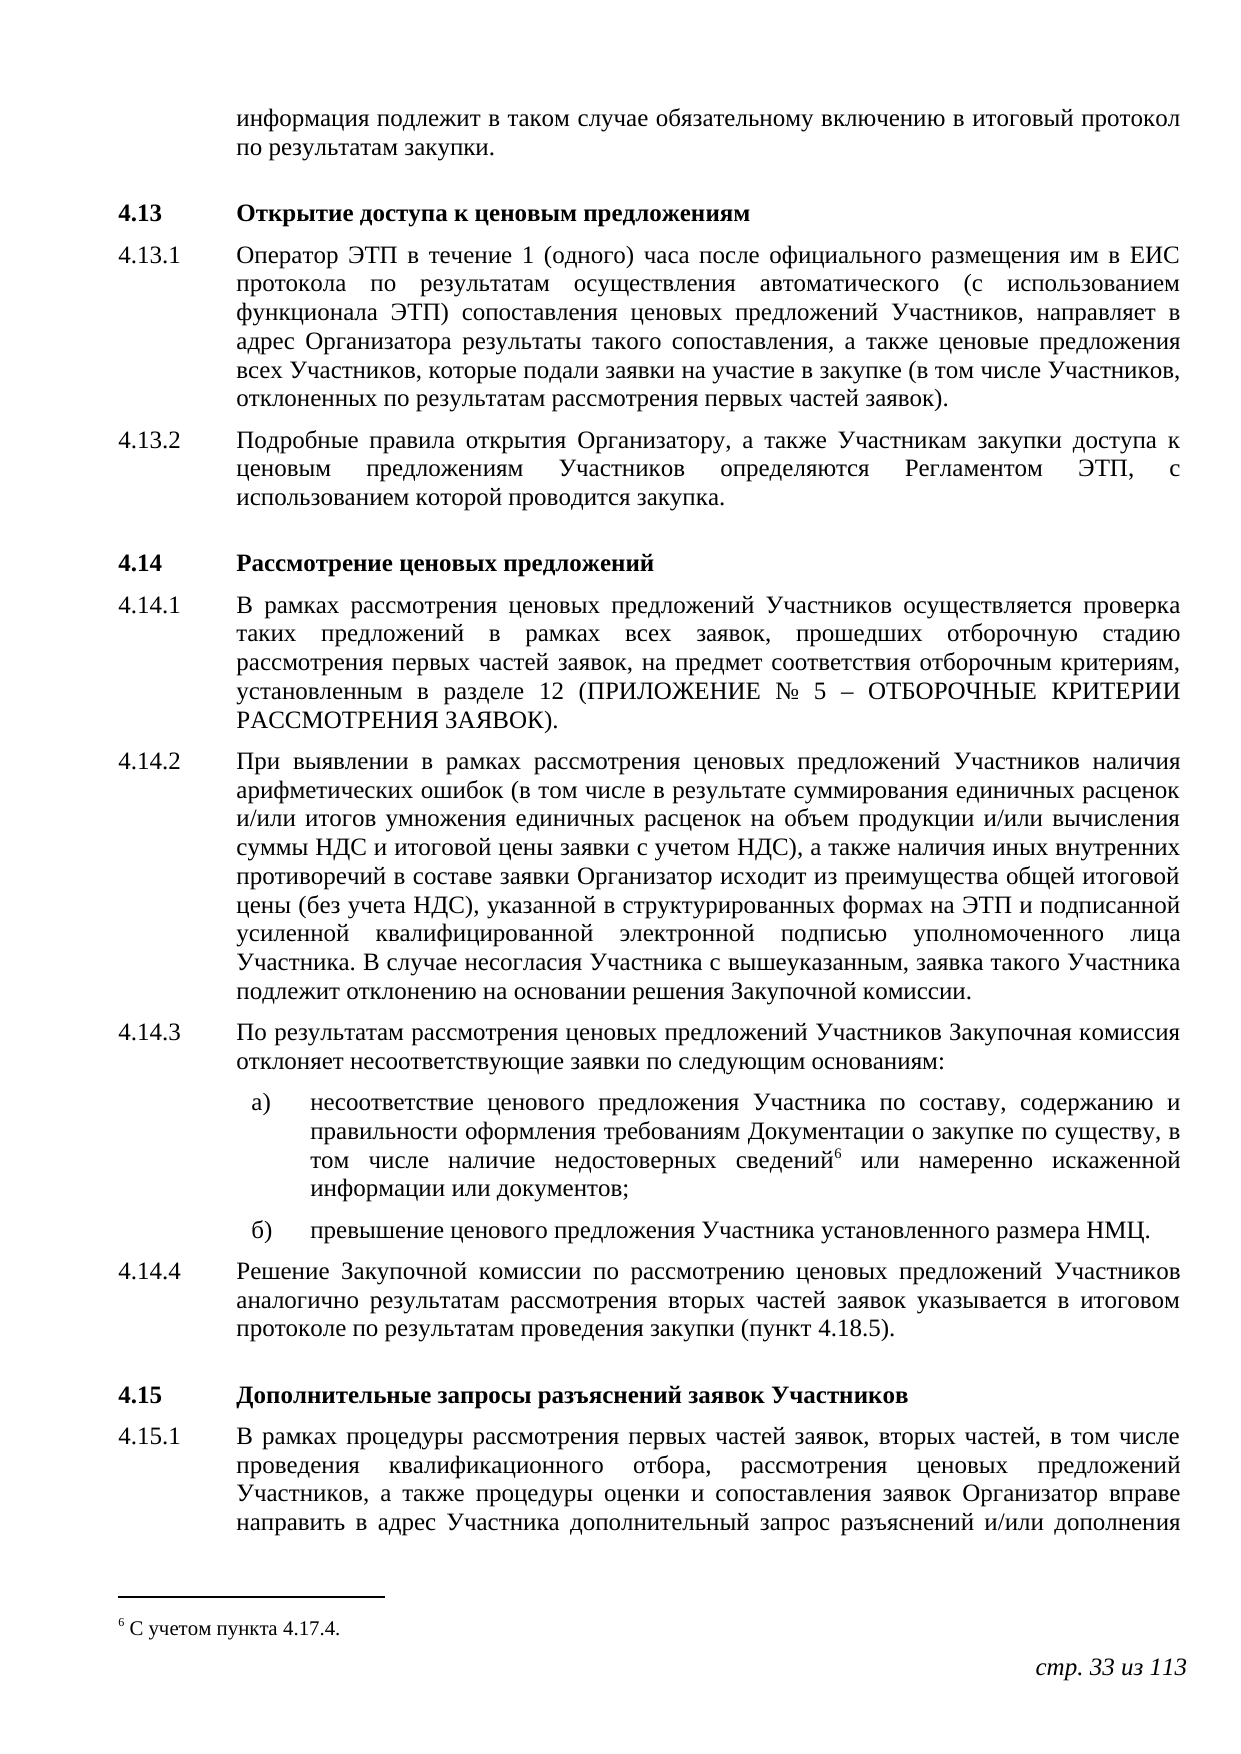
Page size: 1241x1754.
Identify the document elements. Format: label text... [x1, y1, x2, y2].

text Подробные правила открытия Организатору, а также Участникам закупки доступа к ценовым предложениям Участников определяются Регламентом ЭТП, с использованием которой проводится закупка. [118, 425, 1181, 511]
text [118, 103, 1181, 161]
text По результатам рассмотрения ценовых предложений Участников Закупочная комиссия отклоняет несоответствующие заявки по следующим основаниям: [118, 1017, 1181, 1075]
text Оператор ЭТП в течение 1 (одного) часа после официального размещения им в ЕИС протокола по результатам осуществления автоматического (с использованием функционала ЭТП) сопоставления ценовых предложений Участников, направляет в адрес Организатора результаты такого сопоставления, а также ценовые предложения всех Участников, которые подали заявки на участие в закупке (в том числе Участников, отклоненных по результатам рассмотрения первых частей заявок). [118, 240, 1181, 412]
text несоответствие ценового предложения Участника по составу, содержанию и правильности оформления требованиям Документации о закупке по существу, в том числе наличие недостоверных сведений или намеренно искаженной информации или документов; [251, 1087, 1181, 1202]
subtitle Открытие доступа к ценовым предложениям [118, 198, 1181, 227]
subtitle Дополнительные запросы разъяснений заявок Участников [118, 1380, 1181, 1408]
text В рамках рассмотрения ценовых предложений Участников осуществляется проверка таких предложений в рамках всех заявок, прошедших отборочную стадию рассмотрения первых частей заявок, на предмет соответствия отборочным критериям, установленным в разделе 12 (ПРИЛОЖЕНИЕ № 5 – ОТБОРОЧНЫЕ КРИТЕРИИ РАССМОТРЕНИЯ ЗАЯВОК). [118, 590, 1181, 733]
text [118, 1421, 1181, 1536]
text превышение ценового предложения Участника установленного размера НМЦ. [251, 1215, 1181, 1243]
text Решение Закупочной комиссии по рассмотрению ценовых предложений Участников аналогично результатам рассмотрения вторых частей заявок указывается в итоговом протоколе по результатам проведения закупки (пункт 4.18.5). [118, 1256, 1181, 1342]
subtitle Рассмотрение ценовых предложений [118, 548, 1181, 577]
text При выявлении в рамках рассмотрения ценовых предложений Участников наличия арифметических ошибок (в том числе в результате суммирования единичных расценок и/или итогов умножения единичных расценок на объем продукции и/или вычисления суммы НДС и итоговой цены заявки с учетом НДС), а также наличия иных внутренних противоречий в составе заявки Организатор исходит из преимущества общей итоговой цены (без учета НДС), указанной в структурированных формах на ЭТП и подписанной усиленной квалифицированной электронной подписью уполномоченного лица Участника. В случае несогласия Участника с вышеуказанным, заявка такого Участника подлежит отклонению на основании решения Закупочной комиссии. [118, 746, 1181, 1005]
